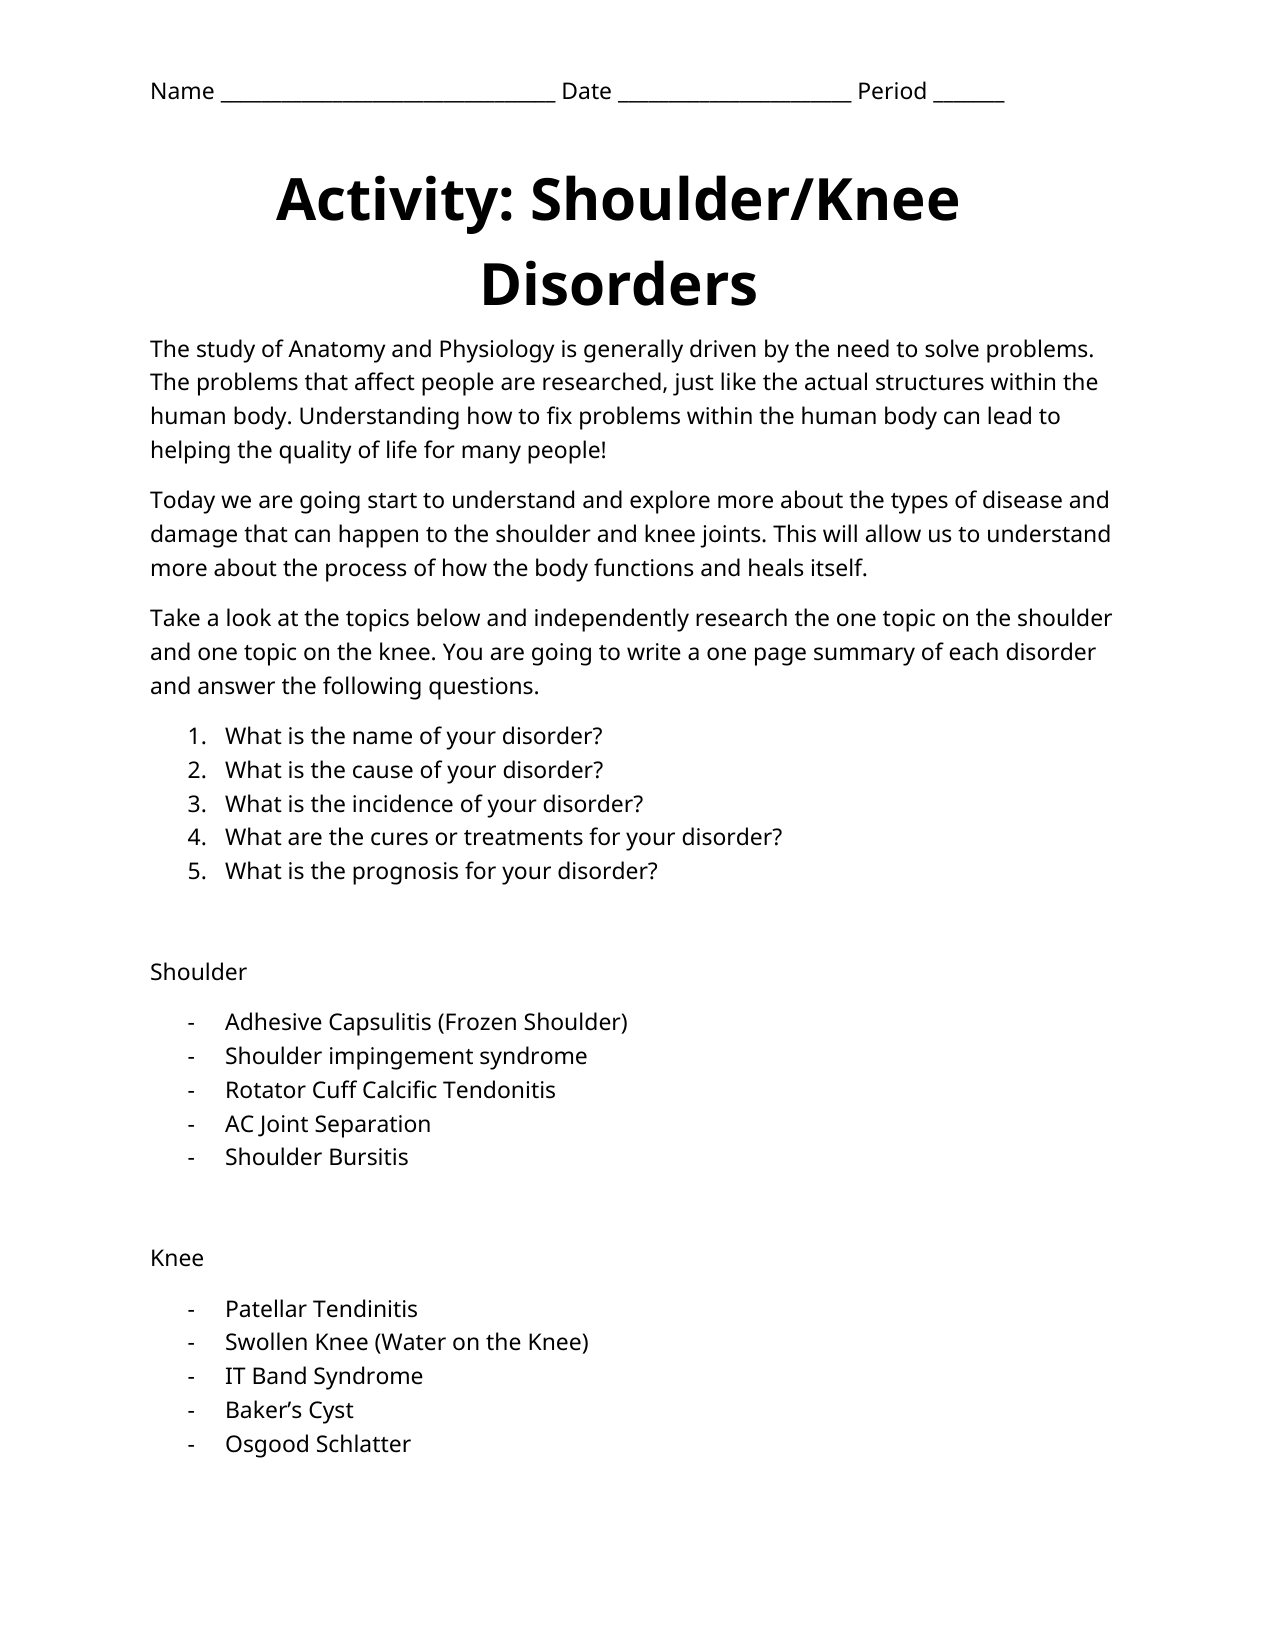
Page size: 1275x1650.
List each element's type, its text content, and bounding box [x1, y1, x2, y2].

text Take a look at the topics below and independently research the one topic on the shoulder and one topic on the knee. You are going to write a one page summary of each disorder and answer the following questions. [150, 602, 1125, 701]
list What are the cures or treatments for your disorder? [187, 821, 1125, 853]
list What is the cause of your disorder? [187, 754, 1125, 785]
list Adhesive Capsulitis (Frozen Shoulder) [187, 1006, 1125, 1038]
list AC Joint Separation [187, 1108, 1125, 1139]
text Shoulder [150, 956, 1125, 987]
list Swollen Knee (Water on the Knee) [187, 1326, 1125, 1358]
list Rotator Cuff Calcific Tendonitis [187, 1074, 1125, 1105]
list What is the name of your disorder? [187, 720, 1125, 751]
list Baker’s Cyst [187, 1394, 1125, 1425]
list Shoulder Bursitis [187, 1141, 1125, 1173]
list Patellar Tendinitis [187, 1293, 1125, 1324]
list IT Band Syndrome [187, 1360, 1125, 1391]
list Osgood Schlatter [187, 1428, 1125, 1459]
list What is the prognosis for your disorder? [187, 855, 1125, 886]
list Shoulder impingement syndrome [187, 1040, 1125, 1071]
text Today we are going start to understand and explore more about the types of disease and damage that can happen to the shoulder and knee joints. This will allow us to understand more about the process of how the body functions and heals itself. [150, 484, 1125, 583]
list What is the incidence of your disorder? [187, 788, 1125, 819]
text Knee [150, 1242, 1125, 1273]
text The study of Anatomy and Physiology is generally driven by the need to solve problems. The problems that affect people are researched, just like the actual structures within the human body. Understanding how to fix problems within the human body can lead to helping the quality of life for many people! [150, 150, 1125, 465]
